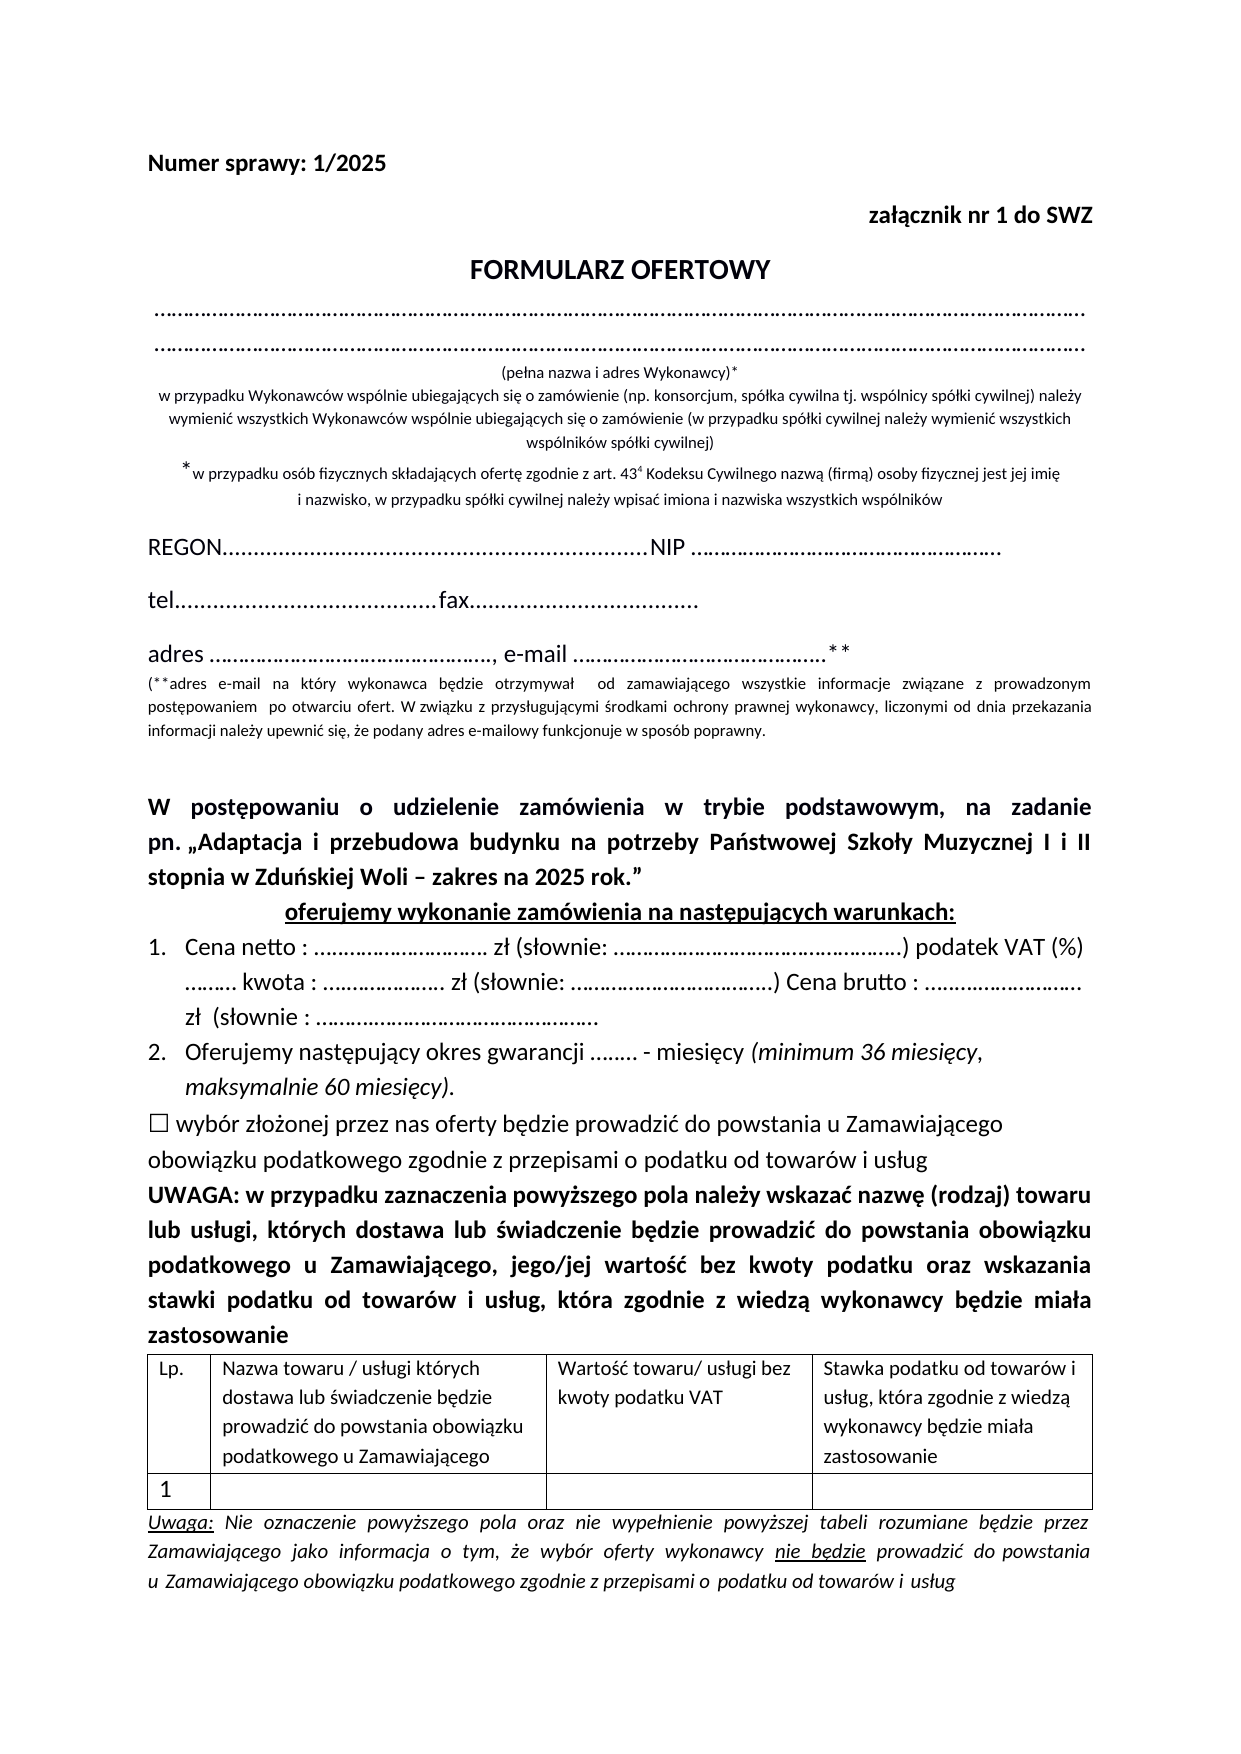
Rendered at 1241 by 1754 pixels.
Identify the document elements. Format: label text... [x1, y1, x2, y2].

text adres …………………………………………., e-mail ……………………………………..** [148, 638, 1093, 669]
table_header Nazwa towaru / usługi których dostawa lub świadczenie będzie prowadzić do powstania obowiązku podatkowego u Zamawiającego [211, 1355, 546, 1473]
table_cell [813, 1474, 1092, 1508]
text FORMULARZ OFERTOWY [148, 251, 1093, 287]
table_cell [547, 1474, 812, 1508]
text oferujemy wykonanie zamówienia na następujących warunkach: [148, 896, 1093, 926]
text W postępowaniu o udzielenie zamówienia w trybie podstawowym, na zadanie pn. „Adaptacja i przebudowa budynku na potrzeby Państwowej Szkoły Muzycznej I i II stopnia w Zduńskiej Woli – zakres na 2025 rok.” [148, 791, 1093, 891]
table_header Stawka podatku od towarów i usług, która zgodnie z wiedzą wykonawcy będzie miała zastosowanie [813, 1355, 1092, 1473]
table_header Lp. [148, 1355, 210, 1473]
list Oferujemy następujący okres gwarancji …..… - miesięcy (minimum 36 miesięcy, maksymalnie 60 miesięcy). [148, 1036, 1093, 1101]
text UWAGA: w przypadku zaznaczenia powyższego pola należy wskazać nazwę (rodzaj) towaru lub usługi, których dostawa lub świadczenie będzie prowadzić do powstania obowiązku podatkowego u Zamawiającego, jego/jej wartość bez kwoty podatku oraz wskazania stawki podatku od towarów i usług, która zgodnie z wiedzą wykonawcy będzie miała zastosowanie [148, 1179, 1093, 1350]
table_cell [211, 1474, 546, 1508]
list Cena netto : …..……………………. zł (słownie: …………………………………………..) podatek VAT (%) ……… kwota : ….…………….. zł (słownie: ……………………………..) Cena brutto : …..….……………… zł (słownie : ……….………………………………… [148, 931, 1093, 1031]
text w przypadku Wykonawców wspólnie ubiegających się o zamówienie (np. konsorcjum, spółka cywilna tj. wspólnicy spółki cywilnej) należy wymienić wszystkich Wykonawców wspólnie ubiegających się o zamówienie (w przypadku spółki cywilnej należy wymienić wszystkich wspólników spółki cywilnej) [148, 385, 1093, 452]
text załącznik nr 1 do SWZ [148, 199, 1093, 230]
text tel. fax. [148, 584, 1093, 615]
text Numer sprawy: 1/2025 [148, 148, 1093, 178]
text *w przypadku osób fizycznych składających ofertę zgodnie z art. 434 Kodeksu Cywilnego nazwą (firmą) osoby fizycznej jest jej imię i nazwisko, w przypadku spółki cywilnej należy wpisać imiona i nazwiska wszystkich wspólników [148, 455, 1093, 509]
text (pełna nazwa i adres Wykonawcy)* [148, 362, 1093, 382]
text (**adres e-mail na który wykonawca będzie otrzymywał od zamawiającego wszystkie informacje związane z prowadzonym postępowaniem po otwarciu ofert. W związku z przysługującymi środkami ochrony prawnej wykonawcy, liczonymi od dnia przekazania informacji należy upewnić się, że podany adres e-mailowy funkcjonuje w sposób poprawny. [148, 673, 1093, 740]
text ……………………………………………………………………………………………………………………………………………………………………………………………………………………………………………………………………………………………… [148, 292, 1093, 357]
table_cell 1 [148, 1474, 210, 1508]
text wybór złożonej przez nas oferty będzie prowadzić do powstania u Zamawiającego obowiązku podatkowego zgodnie z przepisami o podatku od towarów i usług [148, 1106, 1093, 1175]
text REGON NIP ……………………………………………… [148, 531, 1093, 561]
text Uwaga: Nie oznaczenie powyższego pola oraz nie wypełnienie powyższej tabeli rozumiane będzie przez Zamawiającego jako informacja o tym, że wybór oferty wykonawcy nie będzie prowadzić do powstania u Zamawiającego obowiązku podatkowego zgodnie z przepisami o podatku od towarów i usług [148, 1510, 1093, 1593]
table_header Wartość towaru/ usługi bez kwoty podatku VAT [547, 1355, 812, 1473]
